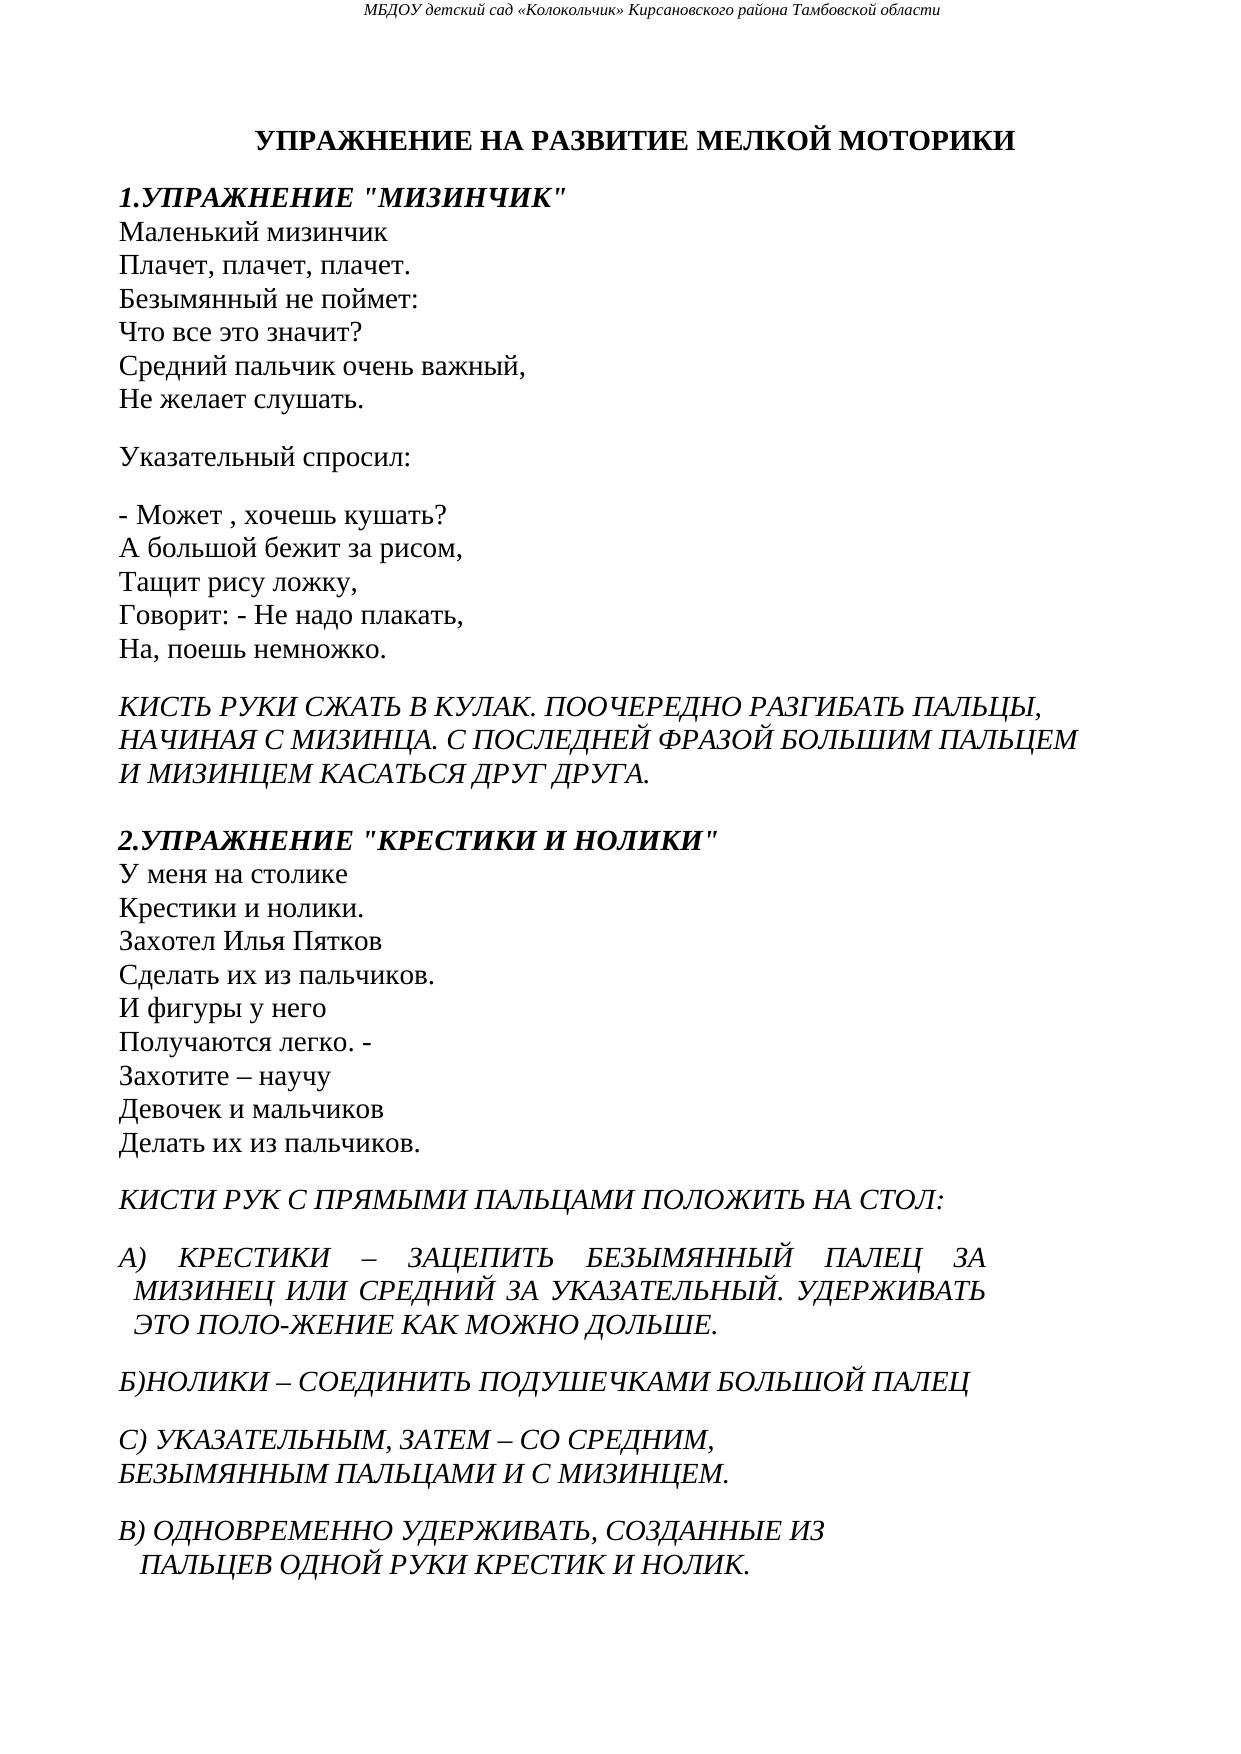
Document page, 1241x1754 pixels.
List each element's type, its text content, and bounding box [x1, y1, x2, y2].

text 2.УПРАЖНЕНИЕ "КРЕСТИКИ И НОЛИКИ" [118, 823, 1187, 856]
text Б)НОЛИКИ – СОЕДИНИТЬ ПОДУШЕЧКАМИ БОЛЬШОЙ ПАЛЕЦ [119, 1364, 1187, 1398]
text Что все это значит? [119, 314, 1187, 348]
text С) УКАЗАТЕЛЬНЫМ, ЗАТЕМ – СО СРЕДНИМ, БЕЗЫМЯННЫМ ПАЛЬЦАМИ И С МИЗИНЦЕМ. [118, 1422, 923, 1489]
text УПРАЖНЕНИЕ НА РАЗВИТИЕ МЕЛКОЙ МОТОРИКИ [254, 123, 1187, 156]
text КИСТИ РУК С ПРЯМЫМИ ПАЛЬЦАМИ ПОЛОЖИТЬ НА СТОЛ: [119, 1182, 1187, 1216]
list Может , хочешь кушать? А большой бежит за рисом, Тащит рису ложку, Говорит: - Не надо плакать, На, поешь немножко. [118, 497, 464, 664]
text 1.УПРАЖНЕНИЕ "МИЗИНЧИК" [119, 180, 1187, 214]
text Безымянный не поймет: [119, 281, 1187, 314]
text Указательный спросил: [119, 439, 1187, 473]
text А) КРЕСТИКИ – ЗАЦЕПИТЬ БЕЗЫМЯННЫЙ ПАЛЕЦ ЗА МИЗИНЕЦ ИЛИ СРЕДНИЙ ЗА УКАЗАТЕЛЬНЫЙ. УДЕРЖИВАТЬ ЭТО ПОЛО-ЖЕНИЕ КАК МОЖНО ДОЛЬШЕ. [119, 1240, 989, 1341]
text Не желает слушать. [119, 382, 1187, 415]
text Маленький мизинчик [119, 214, 1187, 247]
text Плачет, плачет, плачет. [119, 247, 1187, 281]
text Средний пальчик очень важный, [119, 348, 1187, 382]
list меня на столике Крестики и нолики. Захотел Илья Пятков Сделать их из пальчиков. И фигуры у него Получаются легко. -Захотите – научу Девочек и мальчиков Делать их из пальчиков. [118, 856, 435, 1158]
text КИСТЬ РУКИ СЖАТЬ В КУЛАК. ПООЧЕРЕДНО РАЗГИБАТЬ ПАЛЬЦЫ, НАЧИНАЯ С МИЗИНЦА. С ПОСЛЕДНЕЙ ФРАЗОЙ БОЛЬШИМ ПАЛЬЦЕМ И МИЗИНЦЕМ КАСАТЬСЯ ДРУГ ДРУГА. [119, 689, 1106, 789]
text В) ОДНОВРЕМЕННО УДЕРЖИВАТЬ, СОЗДАННЫЕ ИЗ ПАЛЬЦЕВ ОДНОЙ РУКИ КРЕСТИК И НОЛИК. [118, 1513, 964, 1580]
